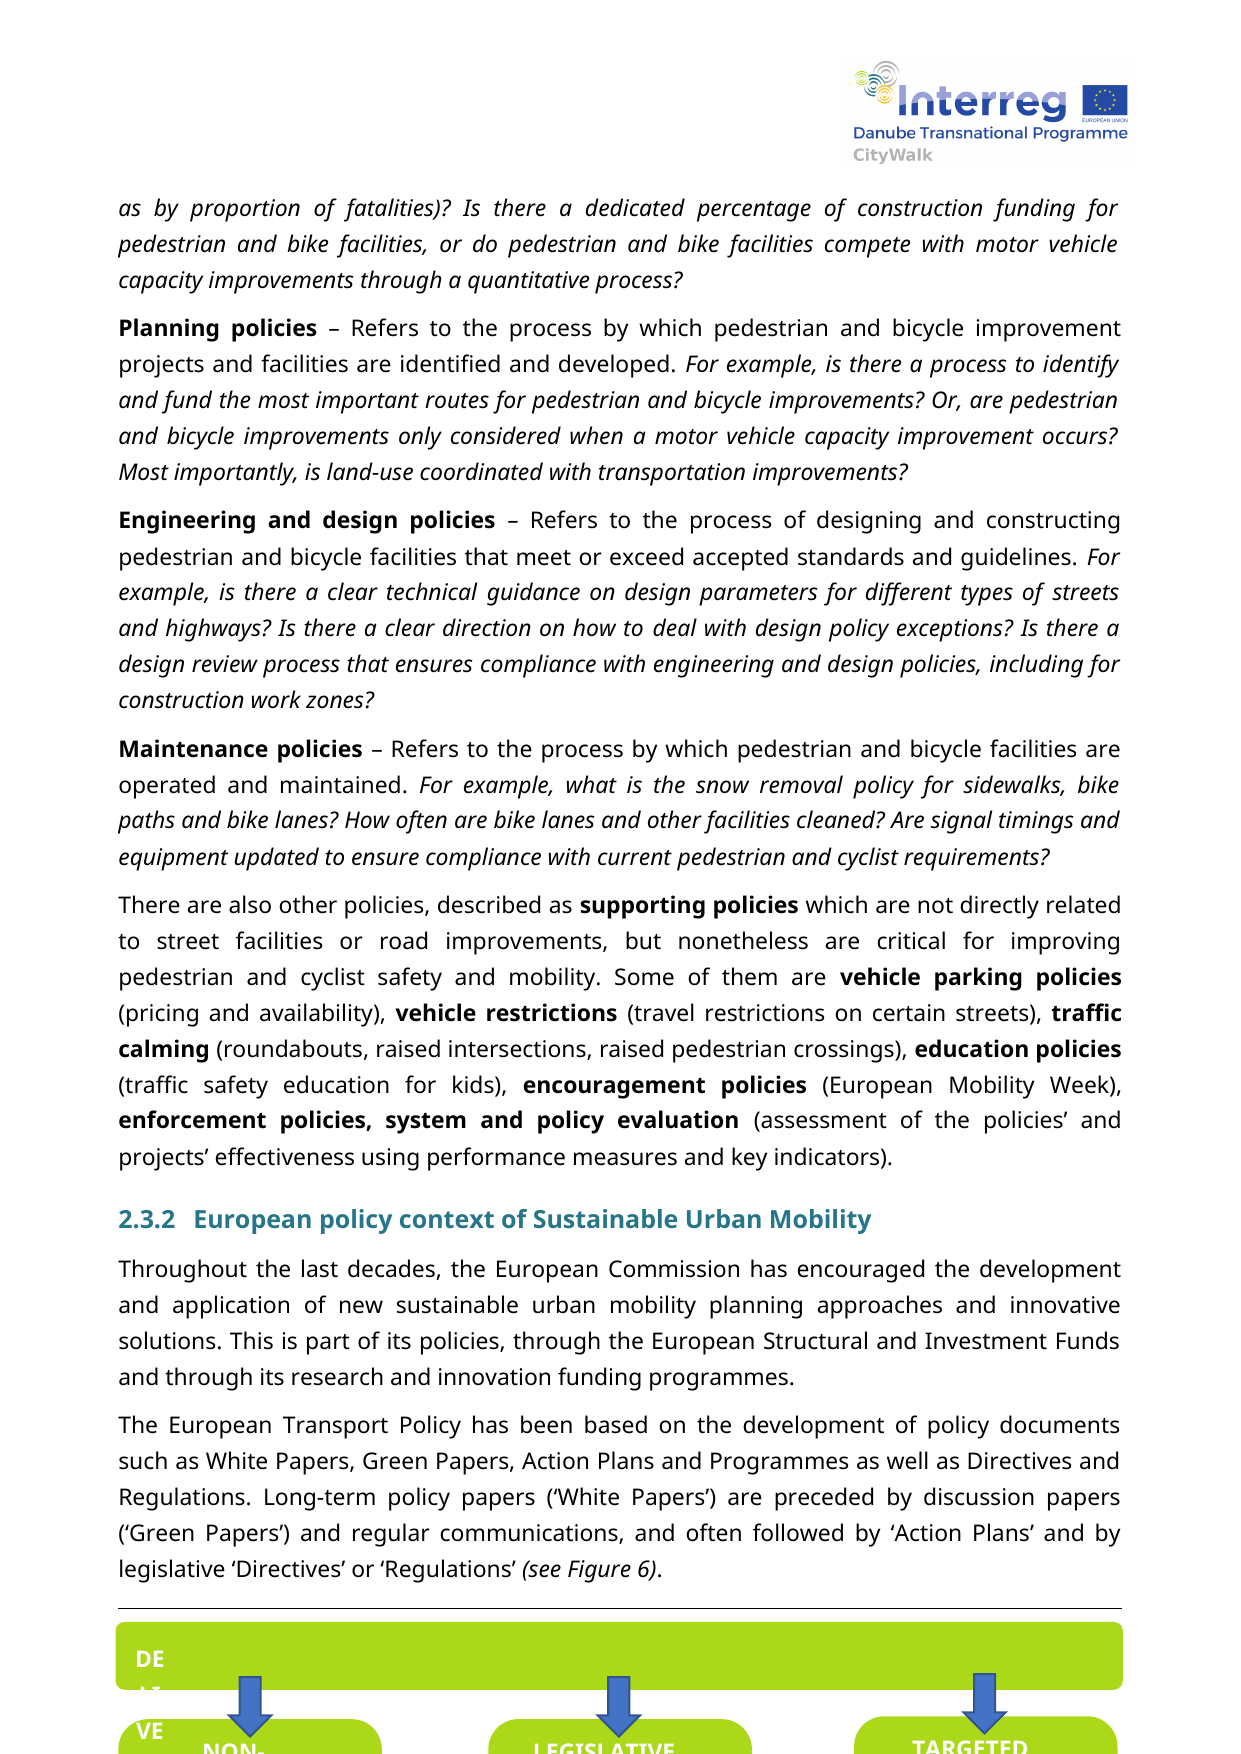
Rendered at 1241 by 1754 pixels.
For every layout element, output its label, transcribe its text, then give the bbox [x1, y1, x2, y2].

text Planning policies – Refers to the process by which pedestrian and bicycle improvement projects and facilities are identified and developed. For example, is there a process to identify and fund the most important routes for pedestrian and bicycle improvements? Or, are pedestrian and bicycle improvements only considered when a motor vehicle capacity improvement occurs? Most importantly, is land-use coordinated with transportation improvements? [118, 312, 1122, 487]
subtitle European policy context of Sustainable Urban Mobility [118, 1201, 1122, 1235]
text Throughout the last decades, the European Commission has encouraged the development and application of new sustainable urban mobility planning approaches and innovative solutions. This is part of its policies, through the European Structural and Investment Funds and through its research and innovation funding programmes. [118, 1253, 1122, 1392]
text There are also other policies, described as supporting policies which are not directly related to street facilities or road improvements, but nonetheless are critical for improving pedestrian and cyclist safety and mobility. Some of them are vehicle parking policies (pricing and availability), vehicle restrictions (travel restrictions on certain streets), traffic calming (roundabouts, raised intersections, raised pedestrian crossings), education policies (traffic safety education for kids), encouragement policies (European Mobility Week), enforcement policies, system and policy evaluation (assessment of the policies’ and projects’ effectiveness using performance measures and key indicators). [118, 889, 1122, 1172]
picture [842, 53, 1138, 170]
picture [113, 1622, 120, 1656]
text Maintenance policies – Refers to the process by which pedestrian and bicycle facilities are operated and maintained. For example, what is the snow removal policy for sidewalks, bike paths and bike lanes? How often are bike lanes and other facilities cleaned? Are signal timings and equipment updated to ensure compliance with current pedestrian and cyclist requirements? [118, 733, 1122, 872]
text The European Transport Policy has been based on the development of policy documents such as White Papers, Green Papers, Action Plans and Programmes as well as Directives and Regulations. Long-term policy papers (‘White Papers’) are preceded by discussion papers (‘Green Papers’) and regular communications, and often followed by ‘Action Plans’ and by legislative ‘Directives’ or ‘Regulations’ (see Figure 6). [118, 1409, 1122, 1584]
text Engineering and design policies – Refers to the process of designing and constructing pedestrian and bicycle facilities that meet or exceed accepted standards and guidelines. For example, is there a clear technical guidance on design parameters for different types of streets and highways? Is there a clear direction on how to deal with design policy exceptions? Is there a design review process that ensures compliance with engineering and design policies, including for construction work zones? [118, 504, 1122, 715]
